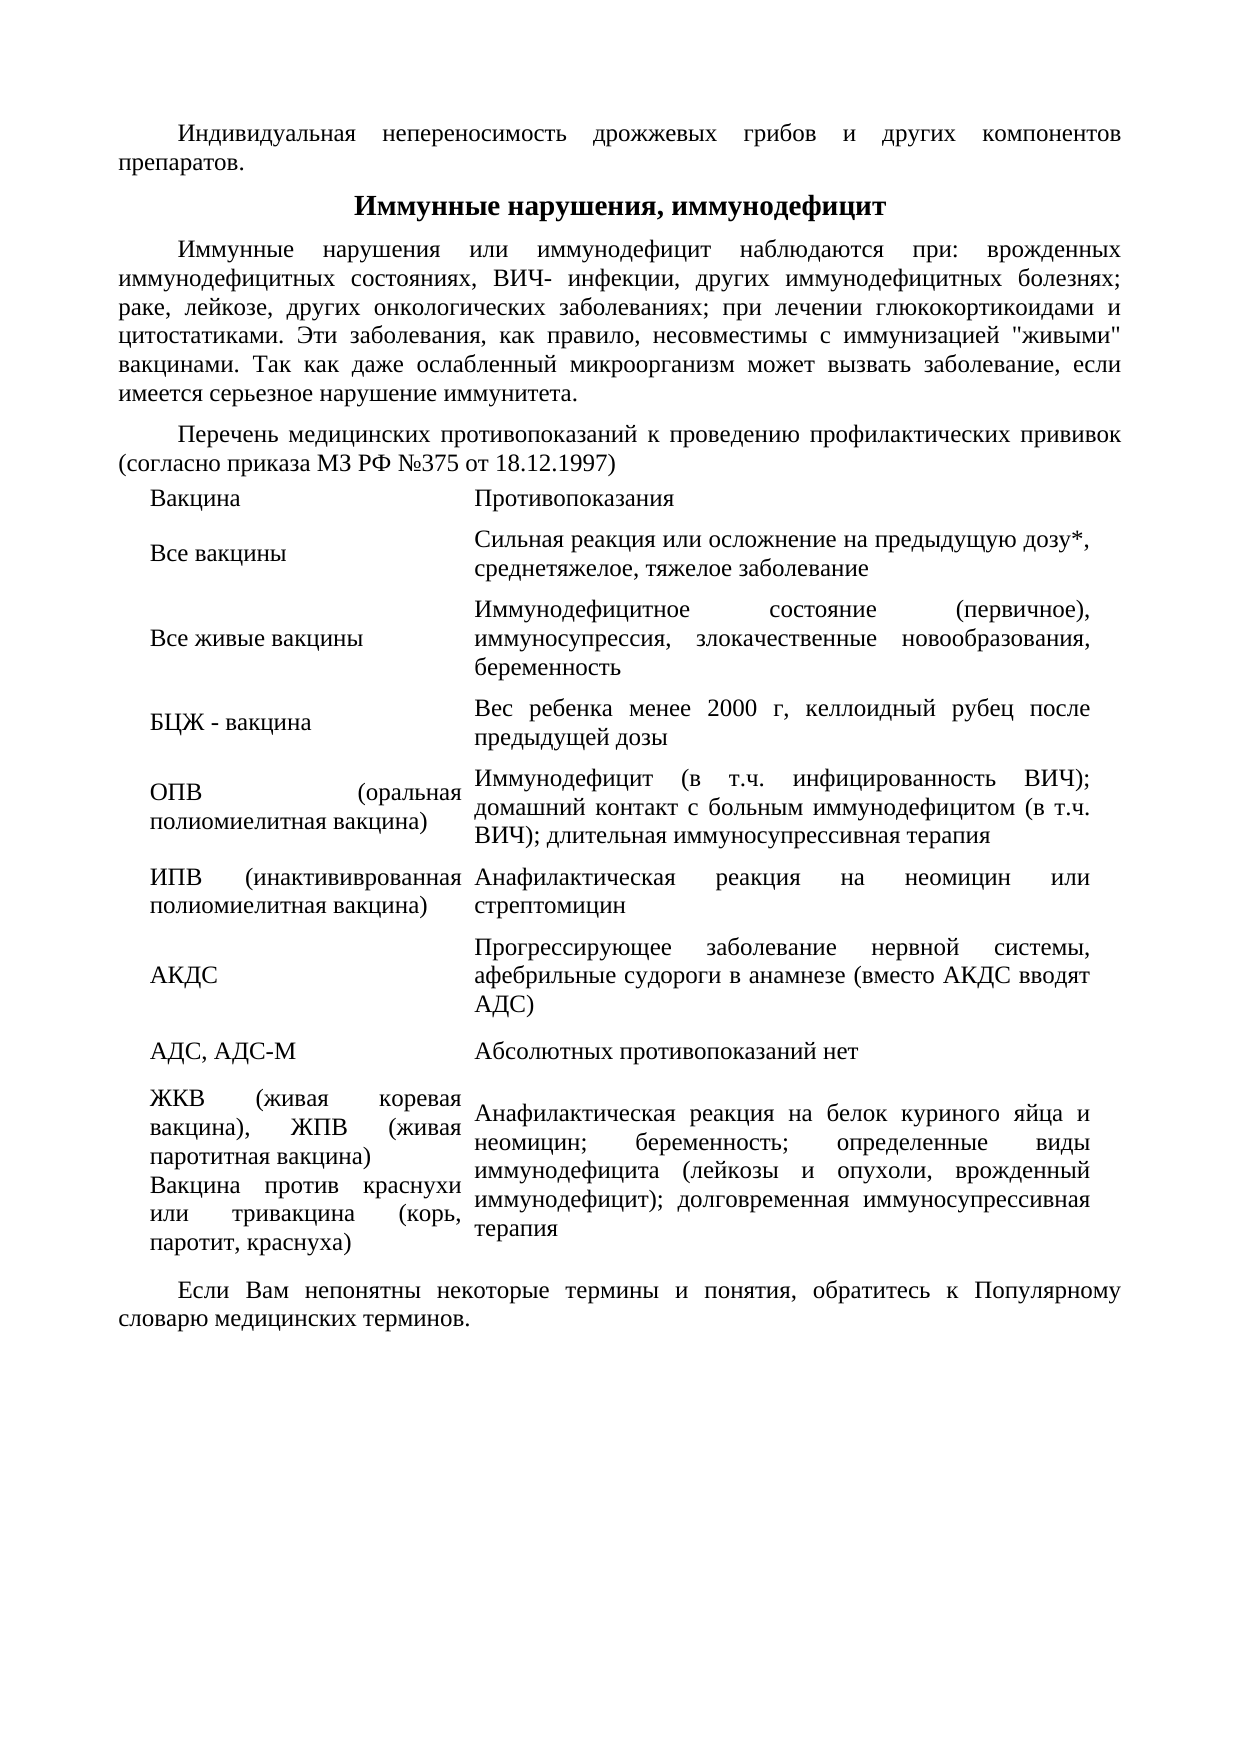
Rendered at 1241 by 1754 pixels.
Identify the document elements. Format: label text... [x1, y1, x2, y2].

table_cell ИПВ (инактививрованная полиомиелитная вакцина) [143, 855, 468, 925]
text Иммунные нарушения, иммунодефицит [118, 188, 1122, 222]
table_cell Анафилактическая реакция на неомицин или стрептомицин [468, 855, 1097, 925]
table_cell ОПВ (оральная полиомиелитная вакцина) [143, 757, 468, 855]
table_cell Абсолютных противопоказаний нет [468, 1024, 1097, 1077]
table_cell Анафилактическая реакция на белок куриного яйца и неомицин; беременность; определенные виды иммунодефицита (лейкозы и опухоли, врожденный иммунодефицит); долговременная иммуносупрессивная терапия [468, 1077, 1097, 1262]
table_cell ЖКВ (живая коревая вакцина), ЖПВ (живая паротитная вакцина) Вакцина против краснухи или тривакцина (корь, паротит, краснуха) [143, 1077, 468, 1262]
table_cell Вес ребенка менее 2000 г, келлоидный рубец после предыдущей дозы [468, 687, 1097, 757]
table_cell Сильная реакция или осложнение на предыдущую дозу*, среднетяжелое, тяжелое заболевание [468, 518, 1097, 588]
table_header Противопоказания [468, 477, 1097, 518]
table_cell Прогрессирующее заболевание нервной системы, афебрильные судороги в анамнезе (вместо АКДС вводят АДС) [468, 925, 1097, 1024]
text Если Вам непонятны некоторые термины и понятия, обратитесь к Популярному словарю медицинских терминов. [118, 1275, 1122, 1332]
table_cell Иммунодефицит (в т.ч. инфицированность ВИЧ); домашний контакт с больным иммунодефицитом (в т.ч. ВИЧ); длительная иммуносупрессивная терапия [468, 757, 1097, 855]
table_cell АДС, АДС-М [143, 1024, 468, 1077]
text Перечень медицинских противопоказаний к проведению профилактических прививок (согласно приказа МЗ РФ №375 от 18.12.1997) [118, 419, 1122, 477]
table_header Вакцина [143, 477, 468, 518]
text Индивидуальная непереносимость дрожжевых грибов и других компонентов препаратов. [118, 118, 1122, 176]
table_cell БЦЖ - вакцина [143, 687, 468, 757]
table_cell Все живые вакцины [143, 588, 468, 687]
table_cell Иммунодефицитное состояние (первичное), иммуносупрессия, злокачественные новообразования, беременность [468, 588, 1097, 687]
text Иммунные нарушения или иммунодефицит наблюдаются при: врожденных иммунодефицитных состояниях, ВИЧ- инфекции, других иммунодефицитных болезнях; раке, лейкозе, других онкологических заболеваниях; при лечении глюкокортикоидами и цитостатиками. Эти заболевания, как правило, несовместимы с иммунизацией "живыми" вакцинами. Так как даже ослабленный микроорганизм может вызвать заболевание, если имеется серьезное нарушение иммунитета. [118, 234, 1122, 407]
table_cell АКДС [143, 925, 468, 1024]
table_cell Все вакцины [143, 518, 468, 588]
